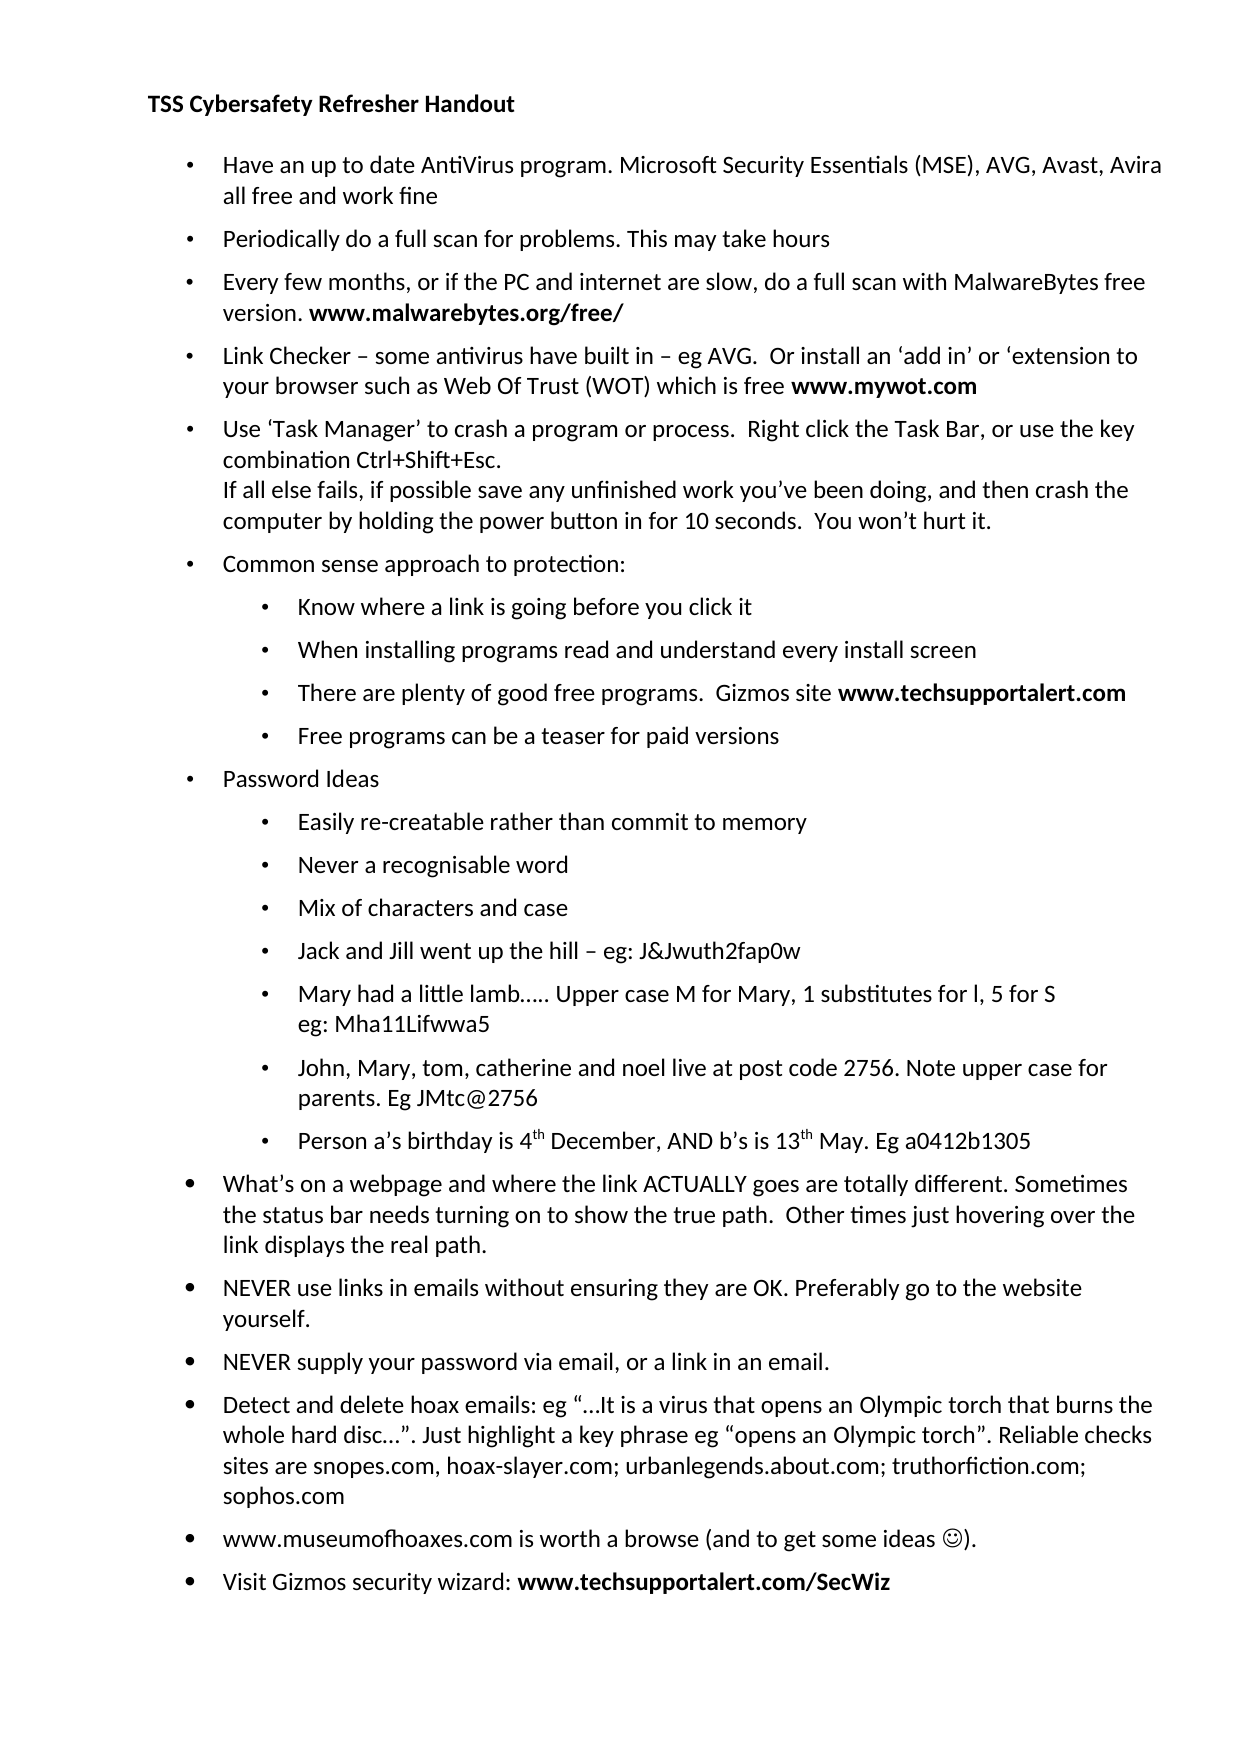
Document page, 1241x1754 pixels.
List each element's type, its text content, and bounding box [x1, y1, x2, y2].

list Jack and Jill went up the hill – eg: J&Jwuth2fap0w [261, 935, 1167, 966]
list Use ‘Task Manager’ to crash a program or process. Right click the Task Bar, or use the key combination Ctrl+Shift+Esc. If all else fails, if possible save any unfinished work you’ve been doing, and then crash the computer by holding the power button in for 10 seconds. You won’t hurt it. [186, 413, 1167, 535]
list Detect and delete hoax emails: eg “…It is a virus that opens an Olympic torch that burns the whole hard disc…”. Just highlight a key phrase eg “opens an Olympic torch”. Reliable checks sites are snopes.com, hoax-slayer.com; urbanlegends.about.com; truthorfiction.com; sophos.com [186, 1389, 1167, 1511]
list There are plenty of good free programs. Gizmos site www.techsupportalert.com [261, 677, 1167, 707]
list Have an up to date AntiVirus program. Microsoft Security Essentials (MSE), AVG, Avast, Avira all free and work fine [186, 150, 1167, 211]
list Know where a link is going before you click it [261, 591, 1167, 621]
list When installing programs read and understand every install screen [261, 634, 1167, 664]
list Link Checker – some antivirus have built in – eg AVG. Or install an ‘add in’ or ‘extension to your browser such as Web Of Trust (WOT) which is free www.mywot.com [185, 340, 1167, 401]
list Mix of characters and case [261, 892, 1167, 923]
list Easily re-creatable rather than commit to memory [261, 806, 1167, 837]
list Password Ideas [186, 763, 1167, 793]
list Mary had a little lamb….. Upper case M for Mary, 1 substitutes for l, 5 for S eg: Mha11Lifwwa5 [261, 978, 1167, 1039]
list NEVER use links in emails without ensuring they are OK. Preferably go to the website yourself. [186, 1272, 1167, 1333]
list Common sense approach to protection: [186, 548, 1167, 578]
list Free programs can be a teaser for paid versions [261, 720, 1167, 751]
list Every few months, or if the PC and internet are slow, do a full scan with MalwareBytes free version. www.malwarebytes.org/free/ [185, 266, 1167, 327]
text TSS Cybersafety Refresher Handout [148, 89, 1167, 119]
list www.museumofhoaxes.com is worth a browse (and to get some ideas ). [186, 1523, 1167, 1554]
list Periodically do a full scan for problems. This may take hours [186, 223, 1167, 254]
list Never a recognisable word [261, 849, 1167, 879]
list Person a’s birthday is 4th December, AND b’s is 13th May. Eg a0412b1305 [261, 1125, 1167, 1156]
list John, Mary, tom, catherine and noel live at post code 2756. Note upper case for parents. Eg JMtc@2756 [261, 1052, 1167, 1113]
list What’s on a webpage and where the link ACTUALLY goes are totally different. Sometimes the status bar needs turning on to show the true path. Other times just hovering over the link displays the real path. [186, 1168, 1167, 1260]
list NEVER supply your password via email, or a link in an email. [186, 1346, 1167, 1376]
list Visit Gizmos security wizard: www.techsupportalert.com/SecWiz [186, 1566, 1167, 1597]
